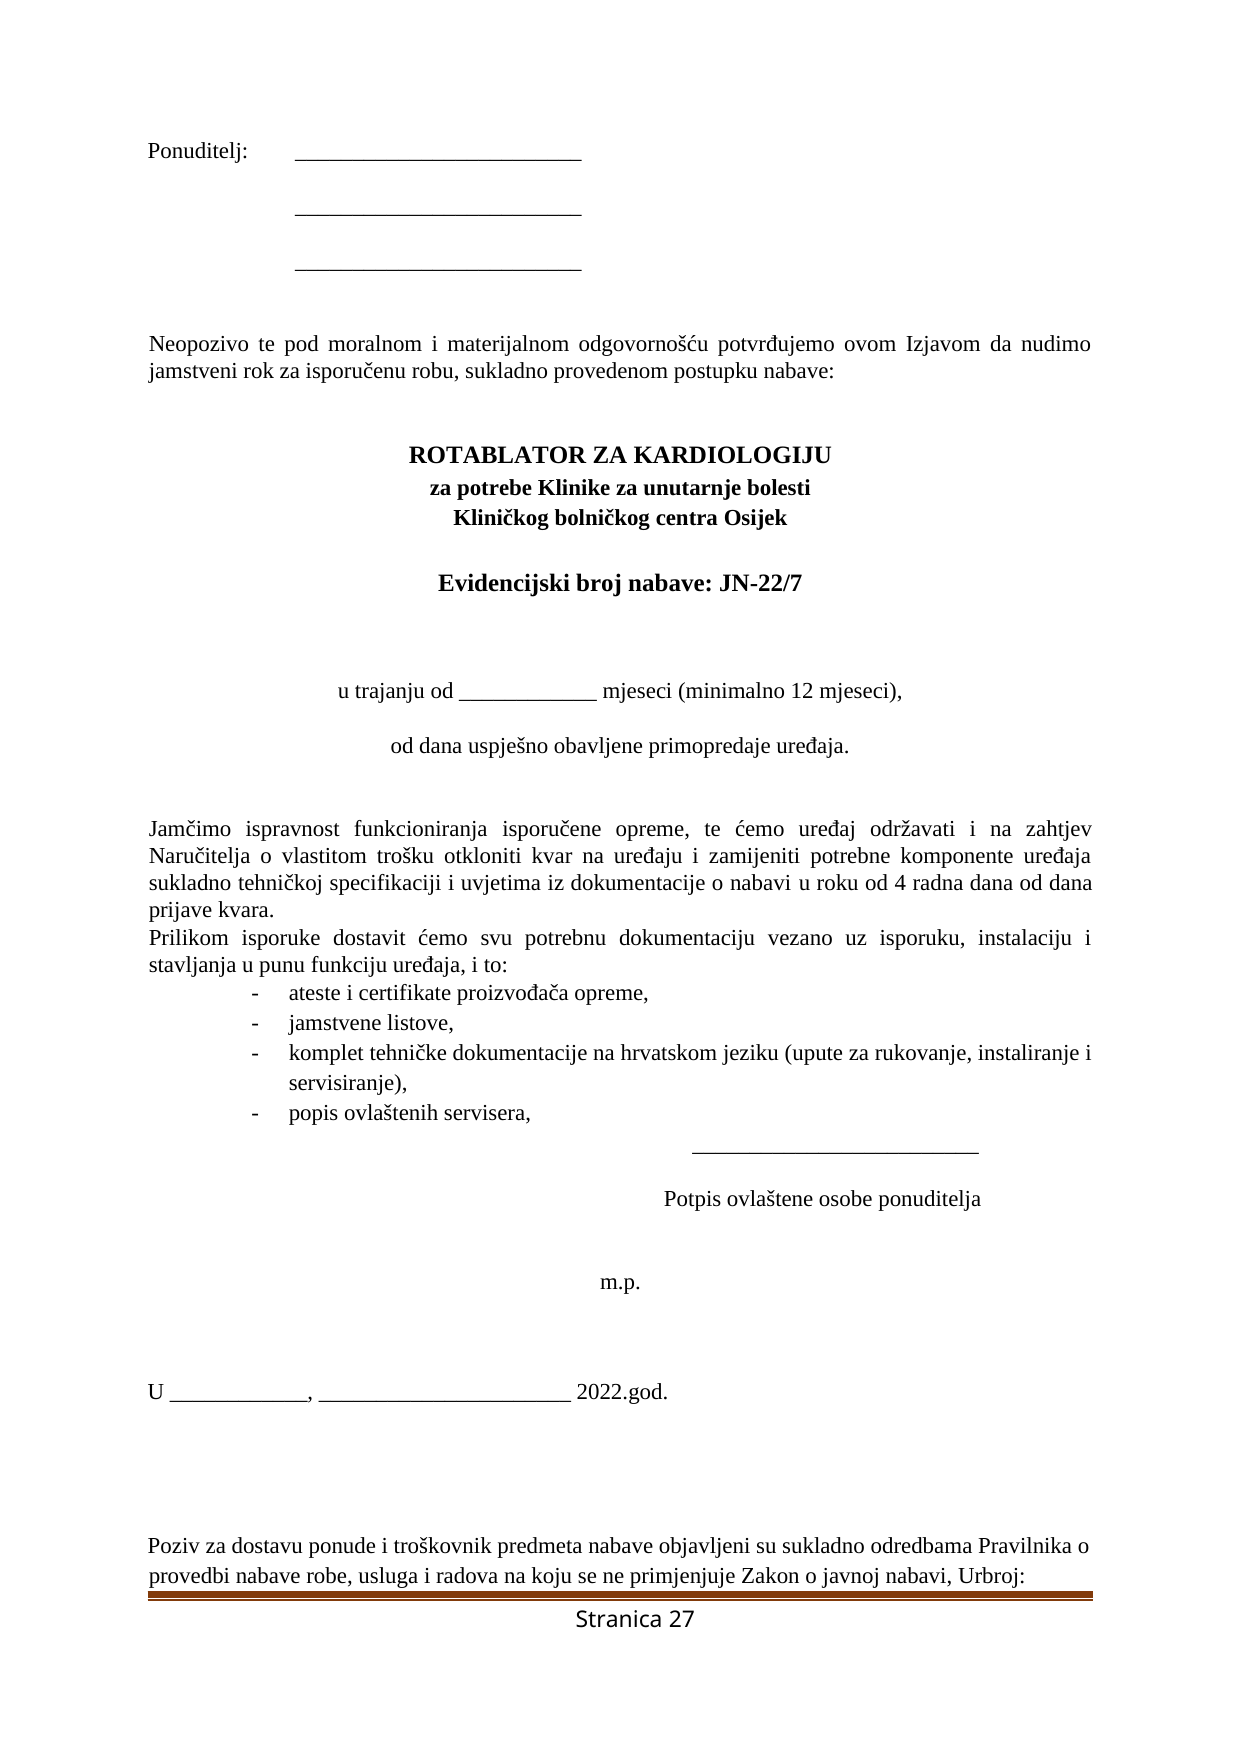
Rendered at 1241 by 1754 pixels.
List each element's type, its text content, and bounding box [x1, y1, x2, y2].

text Potpis ovlaštene osobe ponuditelja [147, 1185, 1093, 1211]
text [147, 1532, 1093, 1588]
text U ____________, ______________________ 2022.god. [147, 1378, 1093, 1404]
text Neopozivo te pod moralnom i materijalnom odgovornošću potvrđujemo ovom Izjavom da nudimo jamstveni rok za isporučenu robu, sukladno provedenom postupku nabave: [147, 330, 1093, 383]
text _________________________ [147, 192, 1093, 218]
text za potrebe Klinike za unutarnje bolesti [147, 473, 1093, 500]
list ateste i certifikate proizvođača opreme, [251, 979, 1093, 1005]
list popis ovlaštenih servisera, [251, 1099, 1093, 1126]
text _________________________ [147, 1130, 1093, 1156]
text od dana uspješno obavljene primopredaje uređaja. [147, 732, 1093, 759]
text Prilikom isporuke dostavit ćemo svu potrebnu dokumentaciju vezano uz isporuku, instalaciju i stavljanja u punu funkciju uređaja, i to: [147, 924, 1093, 977]
text Ponuditelj: _________________________ [147, 137, 1093, 163]
text _________________________ [147, 247, 1093, 274]
text u trajanju od ____________ mjeseci (minimalno 12 mjeseci), [147, 677, 1093, 703]
text Kliničkog bolničkog centra Osijek [147, 504, 1093, 531]
text m.p. [147, 1268, 1093, 1294]
list komplet tehničke dokumentacije na hrvatskom jeziku (upute za rukovanje, instaliranje i servisiranje), [251, 1039, 1093, 1096]
list jamstvene listove, [251, 1009, 1093, 1035]
text Jamčimo ispravnost funkcioniranja isporučene opreme, te ćemo uređaj održavati i na zahtjev Naručitelja o vlastitom trošku otkloniti kvar na uređaju i zamijeniti potrebne komponente uređaja sukladno tehničkoj specifikaciji i uvjetima iz dokumentacije o nabavi u roku od 4 radna dana od dana prijave kvara. [147, 815, 1093, 923]
text Evidencijski broj nabave: JN-22/7 [147, 568, 1093, 597]
text ROTABLATOR ZA KARDIOLOGIJU [147, 440, 1093, 469]
